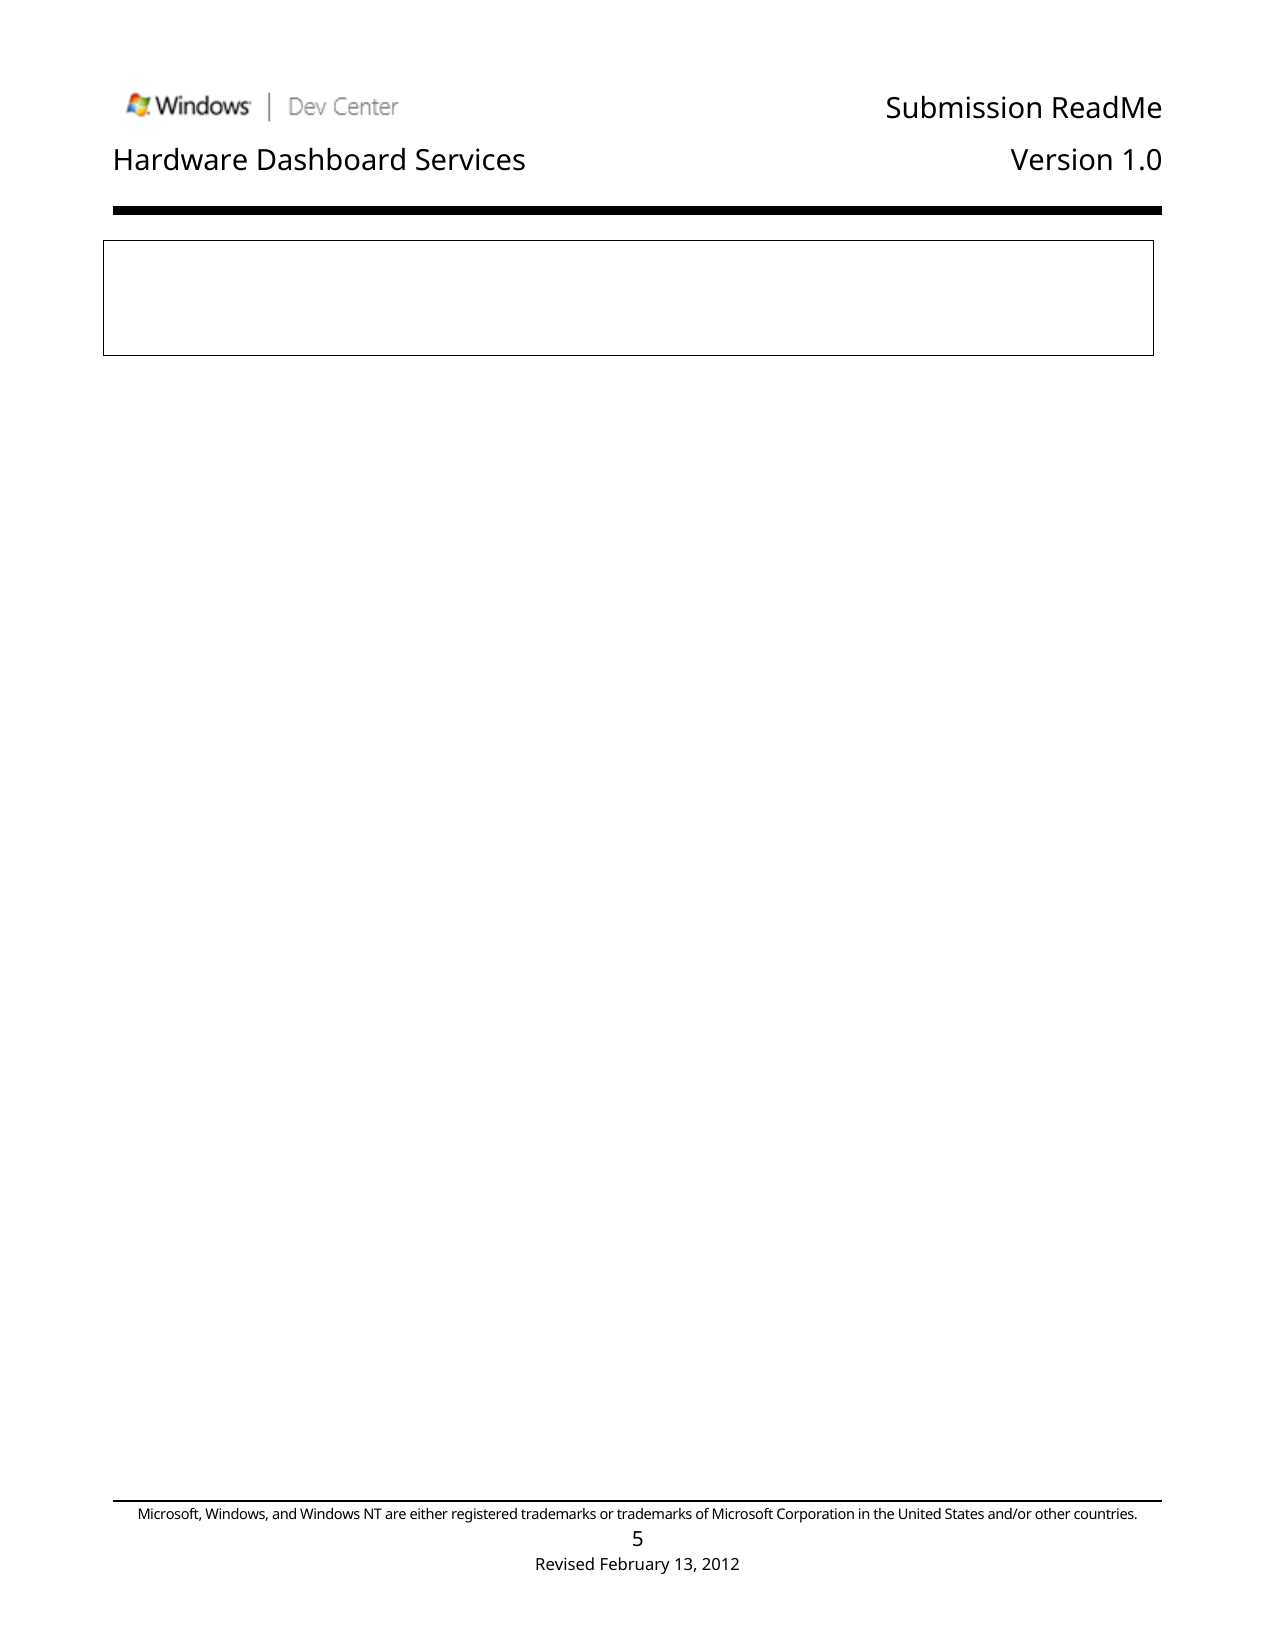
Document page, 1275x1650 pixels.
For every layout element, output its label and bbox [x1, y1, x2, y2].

picture [112, 75, 405, 139]
table_header [104, 241, 1153, 355]
